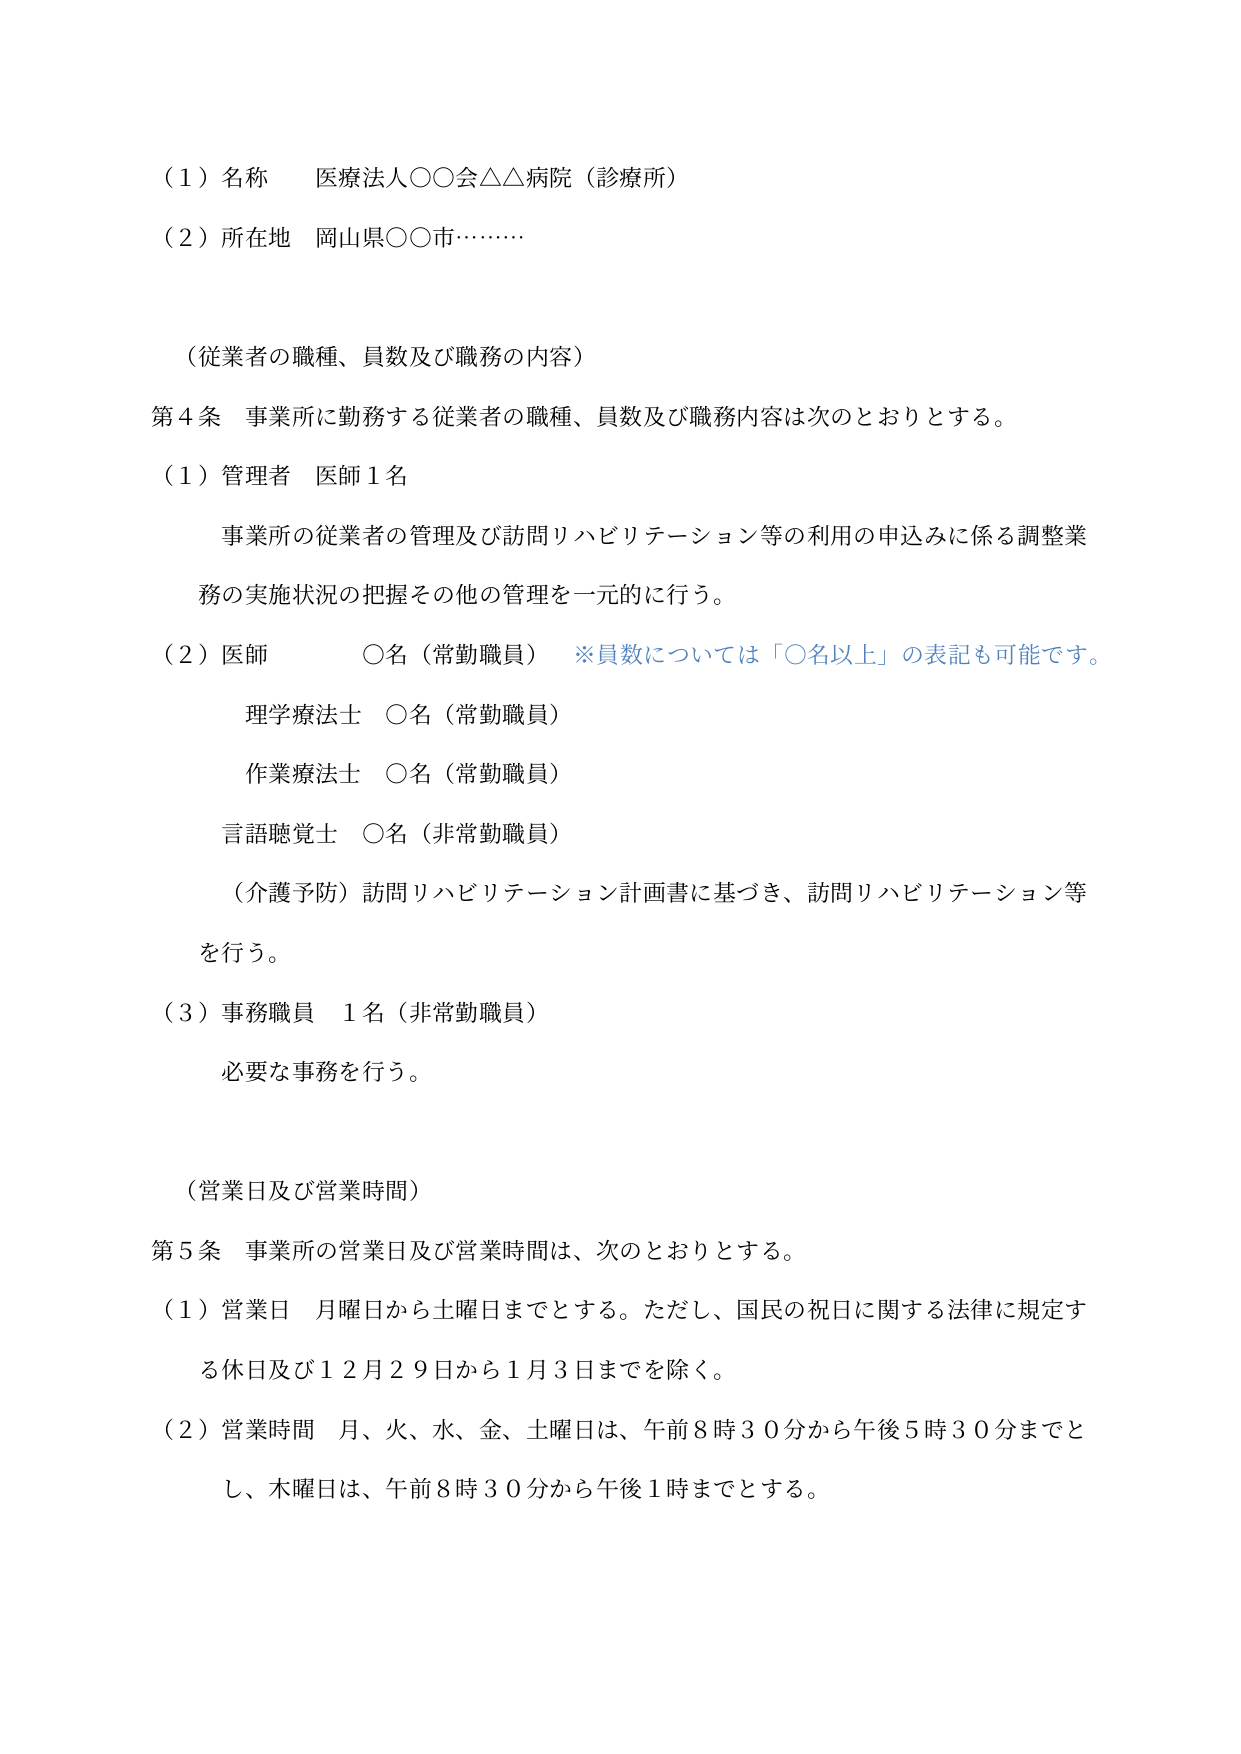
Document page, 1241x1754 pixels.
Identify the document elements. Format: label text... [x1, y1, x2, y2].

text （１）管理者 医師１名 [151, 445, 1089, 504]
text （２）医師 ○名（常勤職員） ※員数については「○名以上」の表記も可能です。 [151, 624, 1089, 683]
text 必要な事務を行う。 [151, 1041, 1089, 1100]
text 理学療法士 ○名（常勤職員） [151, 683, 1089, 743]
text （営業日及び営業時間） [151, 1160, 1089, 1219]
text （１）営業日 月曜日から土曜日までとする。ただし、国民の祝日に関する法律に規定する休日及び１２月２９日から１月３日までを除く。 [151, 1279, 1089, 1398]
text （従業者の職種、員数及び職務の内容） [151, 326, 1089, 385]
text 言語聴覚士 ○名（非常勤職員） [151, 802, 1089, 862]
text （２）営業時間 月、火、水、金、土曜日は、午前８時３０分から午後５時３０分までと し、木曜日は、午前８時３０分から午後１時までとする。 [151, 1398, 1089, 1517]
text （介護予防）訪問リハビリテーション計画書に基づき、訪問リハビリテーション等を行う。 [151, 862, 1089, 981]
text 第５条 事業所の営業日及び営業時間は、次のとおりとする。 [151, 1219, 1089, 1279]
text 第４条 事業所に勤務する従業者の職種、員数及び職務内容は次のとおりとする。 [151, 385, 1089, 445]
text 事業所の従業者の管理及び訪問リハビリテーション等の利用の申込みに係る調整業務の実施状況の把握その他の管理を一元的に行う。 [151, 504, 1089, 624]
text （２）所在地 岡山県○○市……… [151, 207, 1089, 266]
text （１）名称 医療法人○○会△△病院（診療所） [151, 147, 1089, 207]
text 作業療法士 ○名（常勤職員） [151, 743, 1089, 802]
text （３）事務職員 １名（非常勤職員） [151, 981, 1089, 1041]
